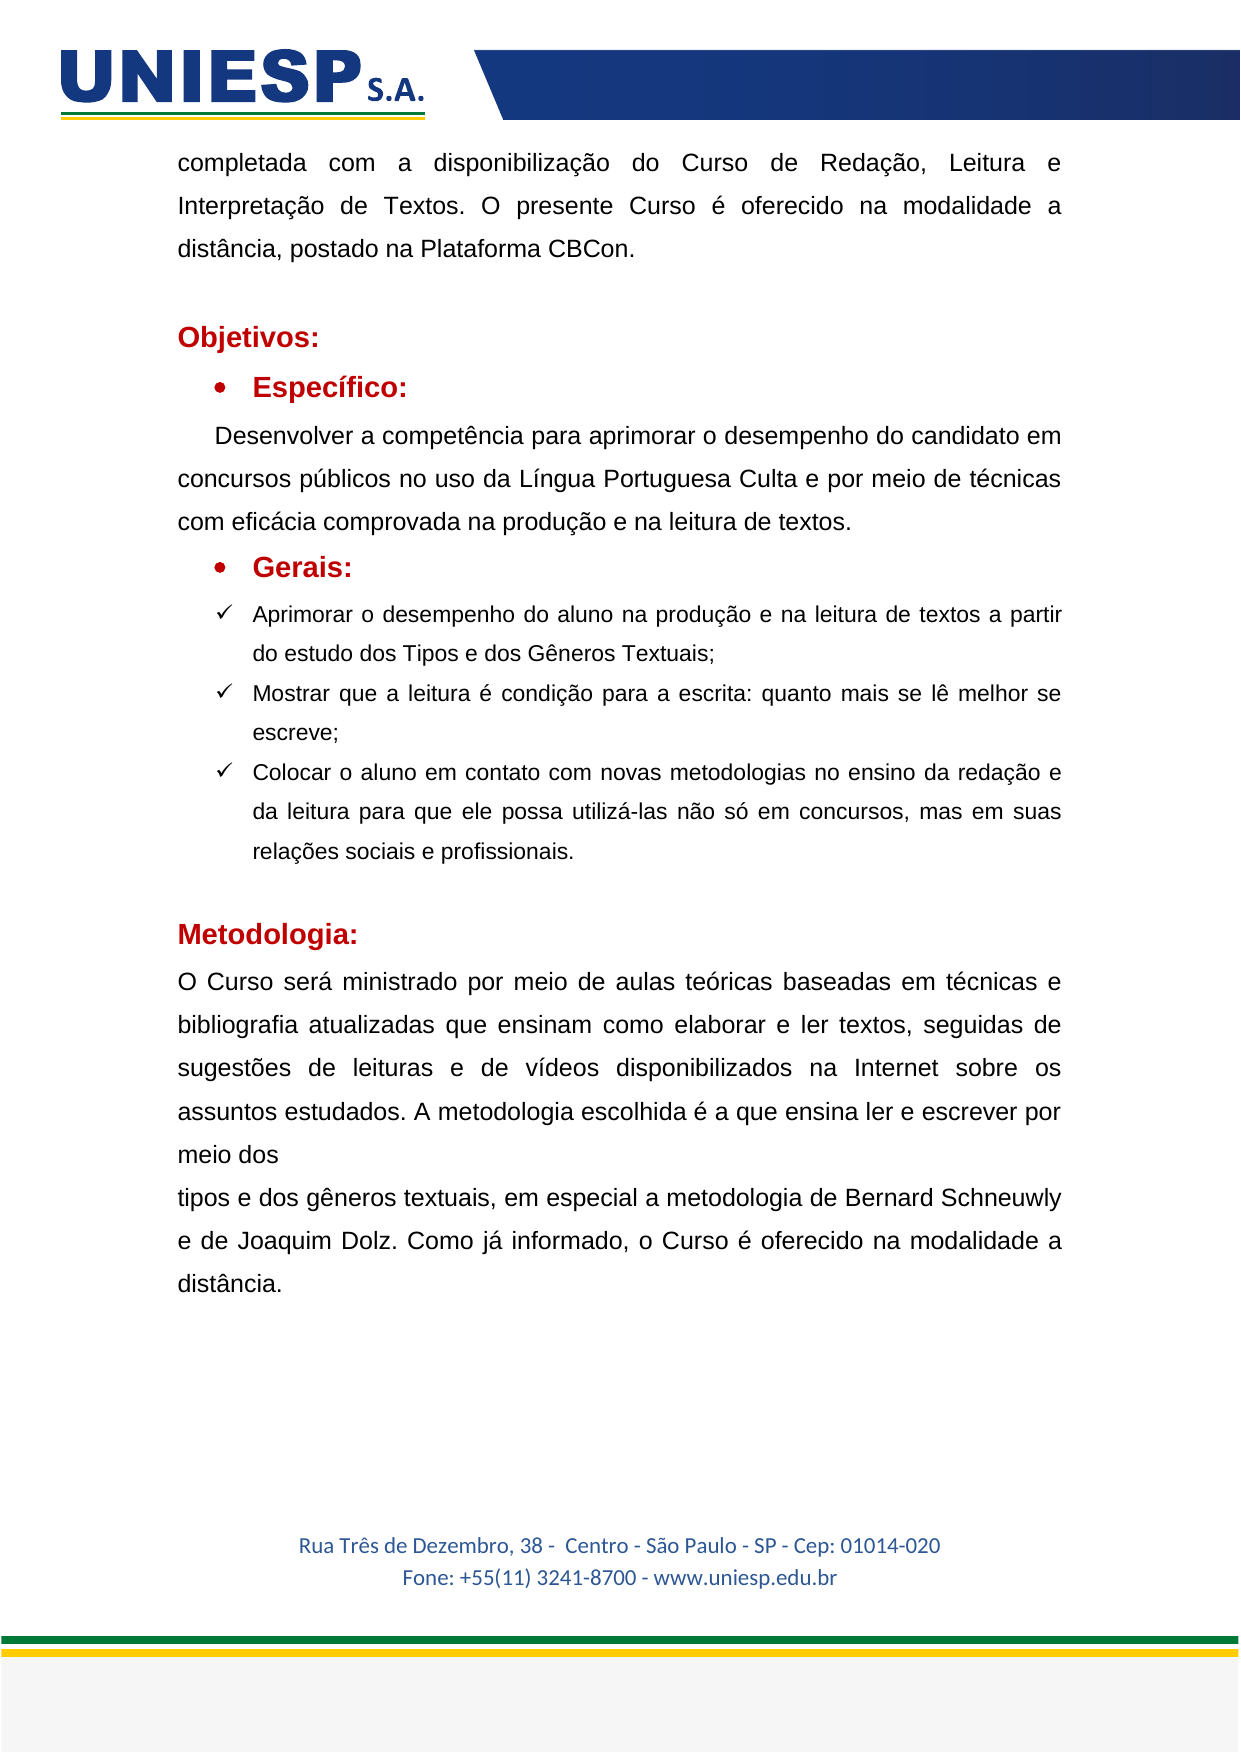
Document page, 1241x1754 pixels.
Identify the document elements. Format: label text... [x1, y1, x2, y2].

text tipos e dos gêneros textuais, em especial a metodologia de Bernard Schneuwly e de Joaquim Dolz. Como já informado, o Curso é oferecido na modalidade a distância. [177, 1183, 1063, 1298]
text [177, 147, 1063, 262]
list Gerais: [215, 550, 1063, 584]
list Colocar o aluno em contato com novas metodologias no ensino da redação e da leitura para que ele possa utilizá-las não só em concursos, mas em suas relações sociais e profissionais. [215, 759, 1063, 864]
list Aprimorar o desempenho do aluno na produção e na leitura de textos a partir do estudo dos Tipos e dos Gêneros Textuais; [215, 601, 1063, 667]
text O Curso será ministrado por meio de aulas teóricas baseadas em técnicas e bibliografia atualizadas que ensinam como elaborar e ler textos, seguidas de sugestões de leituras e de vídeos disponibilizados na Internet sobre os assuntos estudados. A metodologia escolhida é a que ensina ler e escrever por meio dos [177, 967, 1063, 1168]
list Mostrar que a leitura é condição para a escrita: quanto mais se lê melhor se escreve; [215, 680, 1063, 746]
text Desenvolver a competência para aprimorar o desempenho do candidato em concursos públicos no uso da Língua Portuguesa Culta e por meio de técnicas com eficácia comprovada na produção e na leitura de textos. [177, 421, 1063, 536]
text Metodologia: [177, 917, 1063, 950]
list Específico: [215, 370, 1063, 404]
text Objetivos: [177, 320, 1063, 353]
